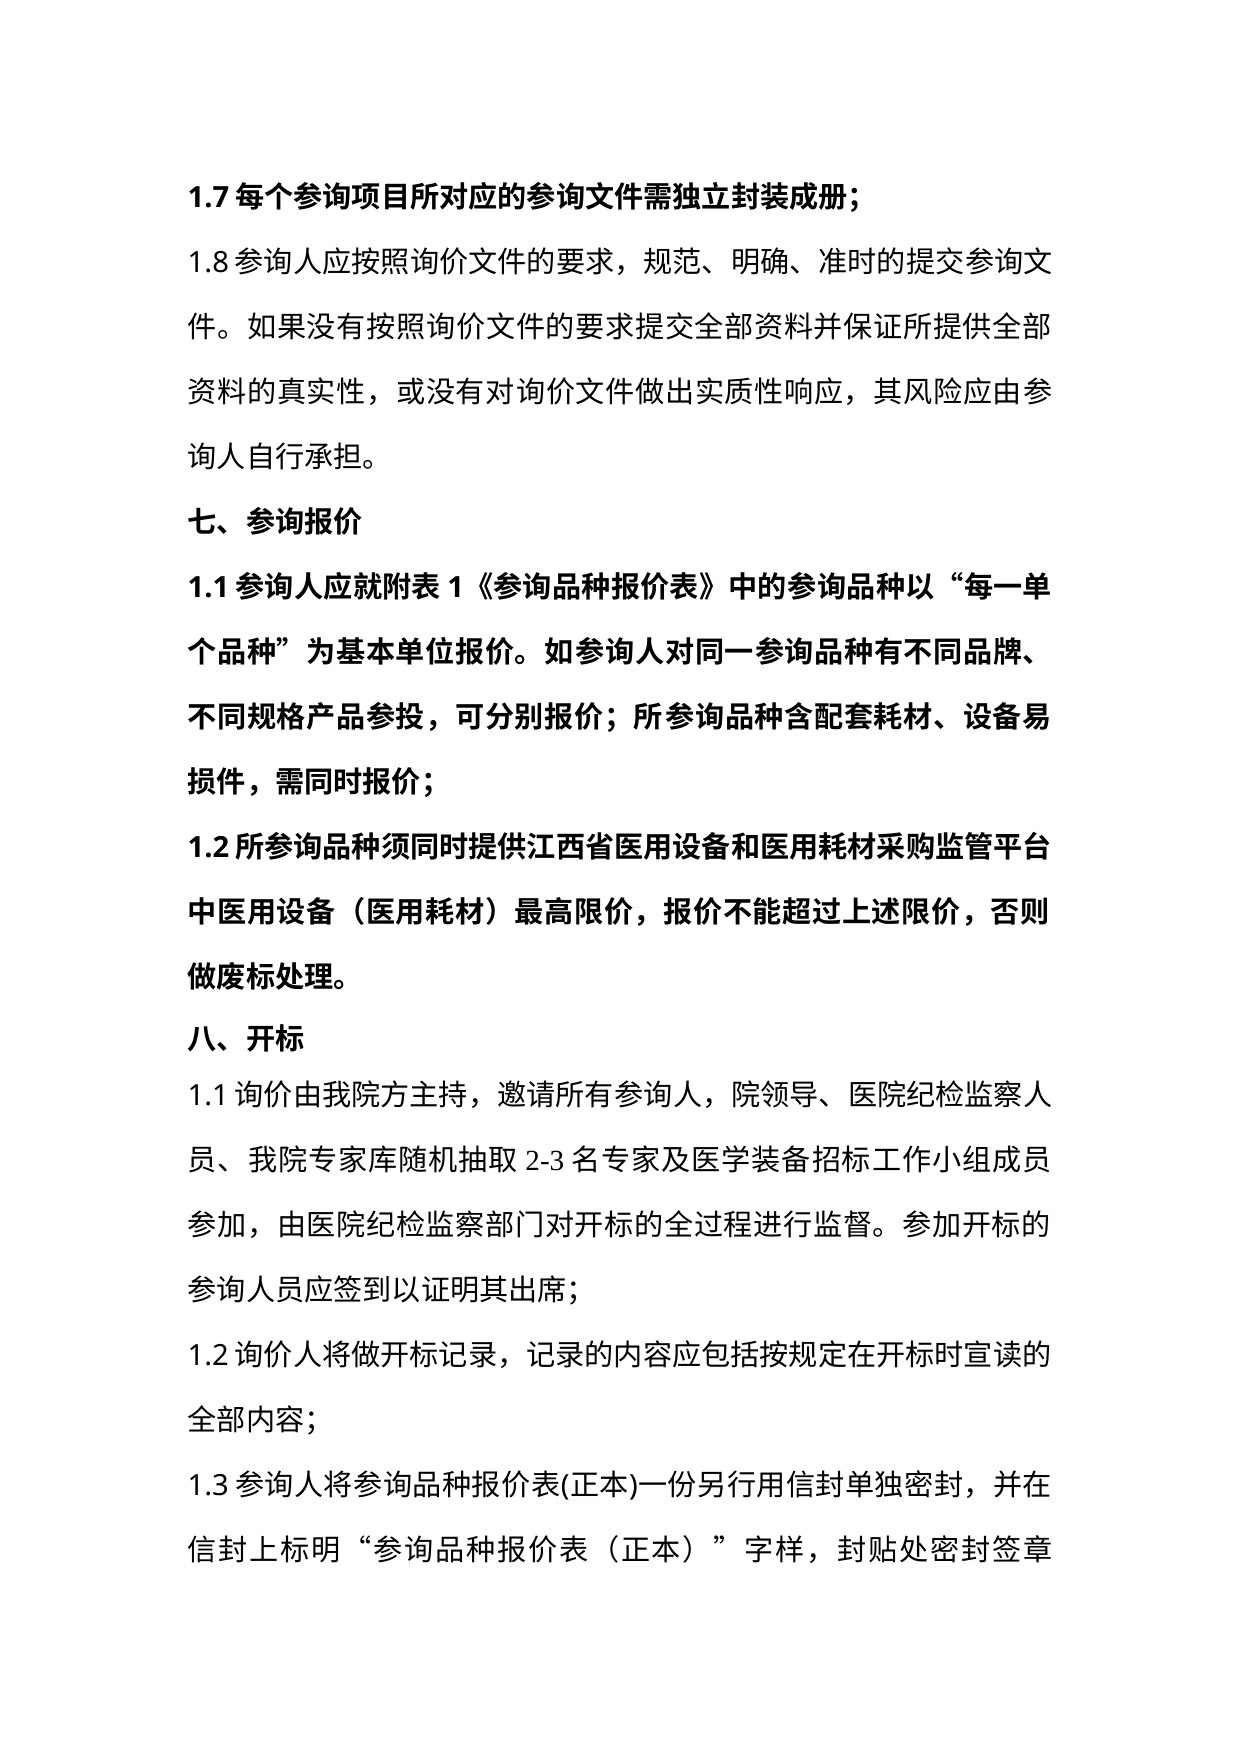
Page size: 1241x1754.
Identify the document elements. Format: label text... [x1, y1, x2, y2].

text 1.2所参询品种须同时提供江西省医用设备和医用耗材采购监管平台中医用设备（医用耗材）最高限价，报价不能超过上述限价，否则做废标处理。 [187, 812, 1053, 1007]
text 1.8参询人应按照询价文件的要求，规范、明确、准时的提交参询文件。如果没有按照询价文件的要求提交全部资料并保证所提供全部资料的真实性，或没有对询价文件做出实质性响应，其风险应由参询人自行承担。 [187, 227, 1053, 487]
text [187, 1450, 1053, 1580]
text 1.1询价由我院方主持，邀请所有参询人，院领导、医院纪检监察人员、我院专家库随机抽取2-3名专家及医学装备招标工作小组成员参加，由医院纪检监察部门对开标的全过程进行监督。参加开标的参询人员应签到以证明其出席； [187, 1060, 1053, 1320]
subtitle 八、开标 [187, 1007, 1053, 1060]
text 1.7每个参询项目所对应的参询文件需独立封装成册； [187, 162, 1053, 227]
text 七、参询报价 [187, 487, 1053, 552]
text 1.1参询人应就附表1《参询品种报价表》中的参询品种以“每一单个品种”为基本单位报价。如参询人对同一参询品种有不同品牌、不同规格产品参投，可分别报价；所参询品种含配套耗材、设备易损件，需同时报价； [187, 552, 1053, 812]
text 1.2询价人将做开标记录，记录的内容应包括按规定在开标时宣读的全部内容； [187, 1320, 1053, 1450]
